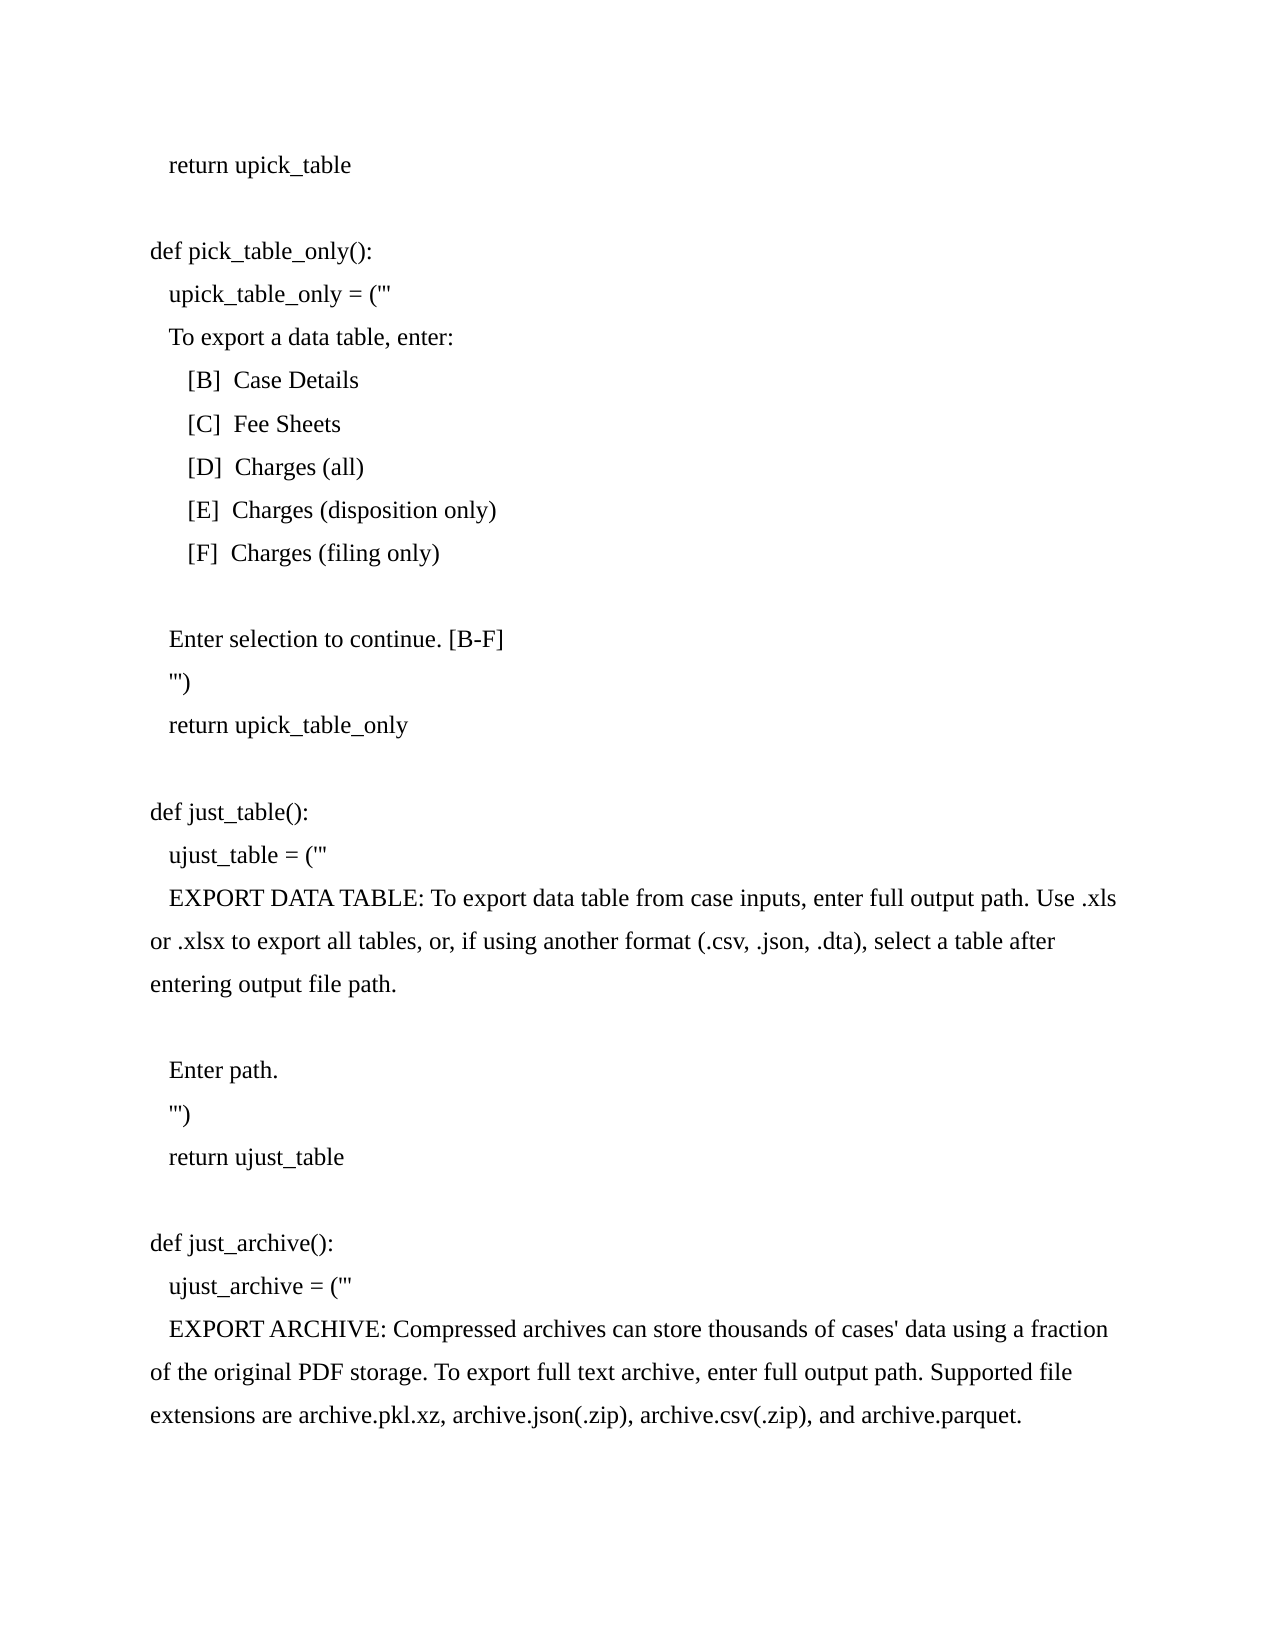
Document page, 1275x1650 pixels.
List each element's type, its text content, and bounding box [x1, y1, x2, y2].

text Enter selection to continue. [B-F] [150, 624, 1125, 653]
text def just_archive(): [150, 1228, 1125, 1257]
text return upick_table [150, 150, 1125, 179]
text [E] Charges (disposition only) [150, 495, 1125, 524]
text [B] Case Details [150, 366, 1125, 394]
text return upick_table_only [150, 711, 1125, 739]
text [F] Charges (filing only) [150, 538, 1125, 567]
text [D] Charges (all) [150, 452, 1125, 481]
text ''') [150, 667, 1125, 696]
text ujust_archive = (''' [150, 1271, 1125, 1300]
text def just_table(): [150, 797, 1125, 826]
text upick_table_only = (''' [150, 279, 1125, 308]
text [C] Fee Sheets [150, 409, 1125, 437]
text return ujust_table [150, 1142, 1125, 1171]
text Enter path. [150, 1056, 1125, 1084]
text EXPORT DATA TABLE: To export data table from case inputs, enter full output path. Use .xls or .xlsx to export all tables, or, if using another format (.csv, .json, .dta), select a table after entering output file path. [150, 883, 1125, 998]
text To export a data table, enter: [150, 322, 1125, 351]
text ujust_table = (''' [150, 840, 1125, 869]
text def pick_table_only(): [150, 236, 1125, 265]
text EXPORT ARCHIVE: Compressed archives can store thousands of cases' data using a fraction of the original PDF storage. To export full text archive, enter full output path. Supported file extensions are archive.pkl.xz, archive.json(.zip), archive.csv(.zip), and archive.parquet. [150, 1314, 1125, 1429]
text ''') [150, 1099, 1125, 1127]
